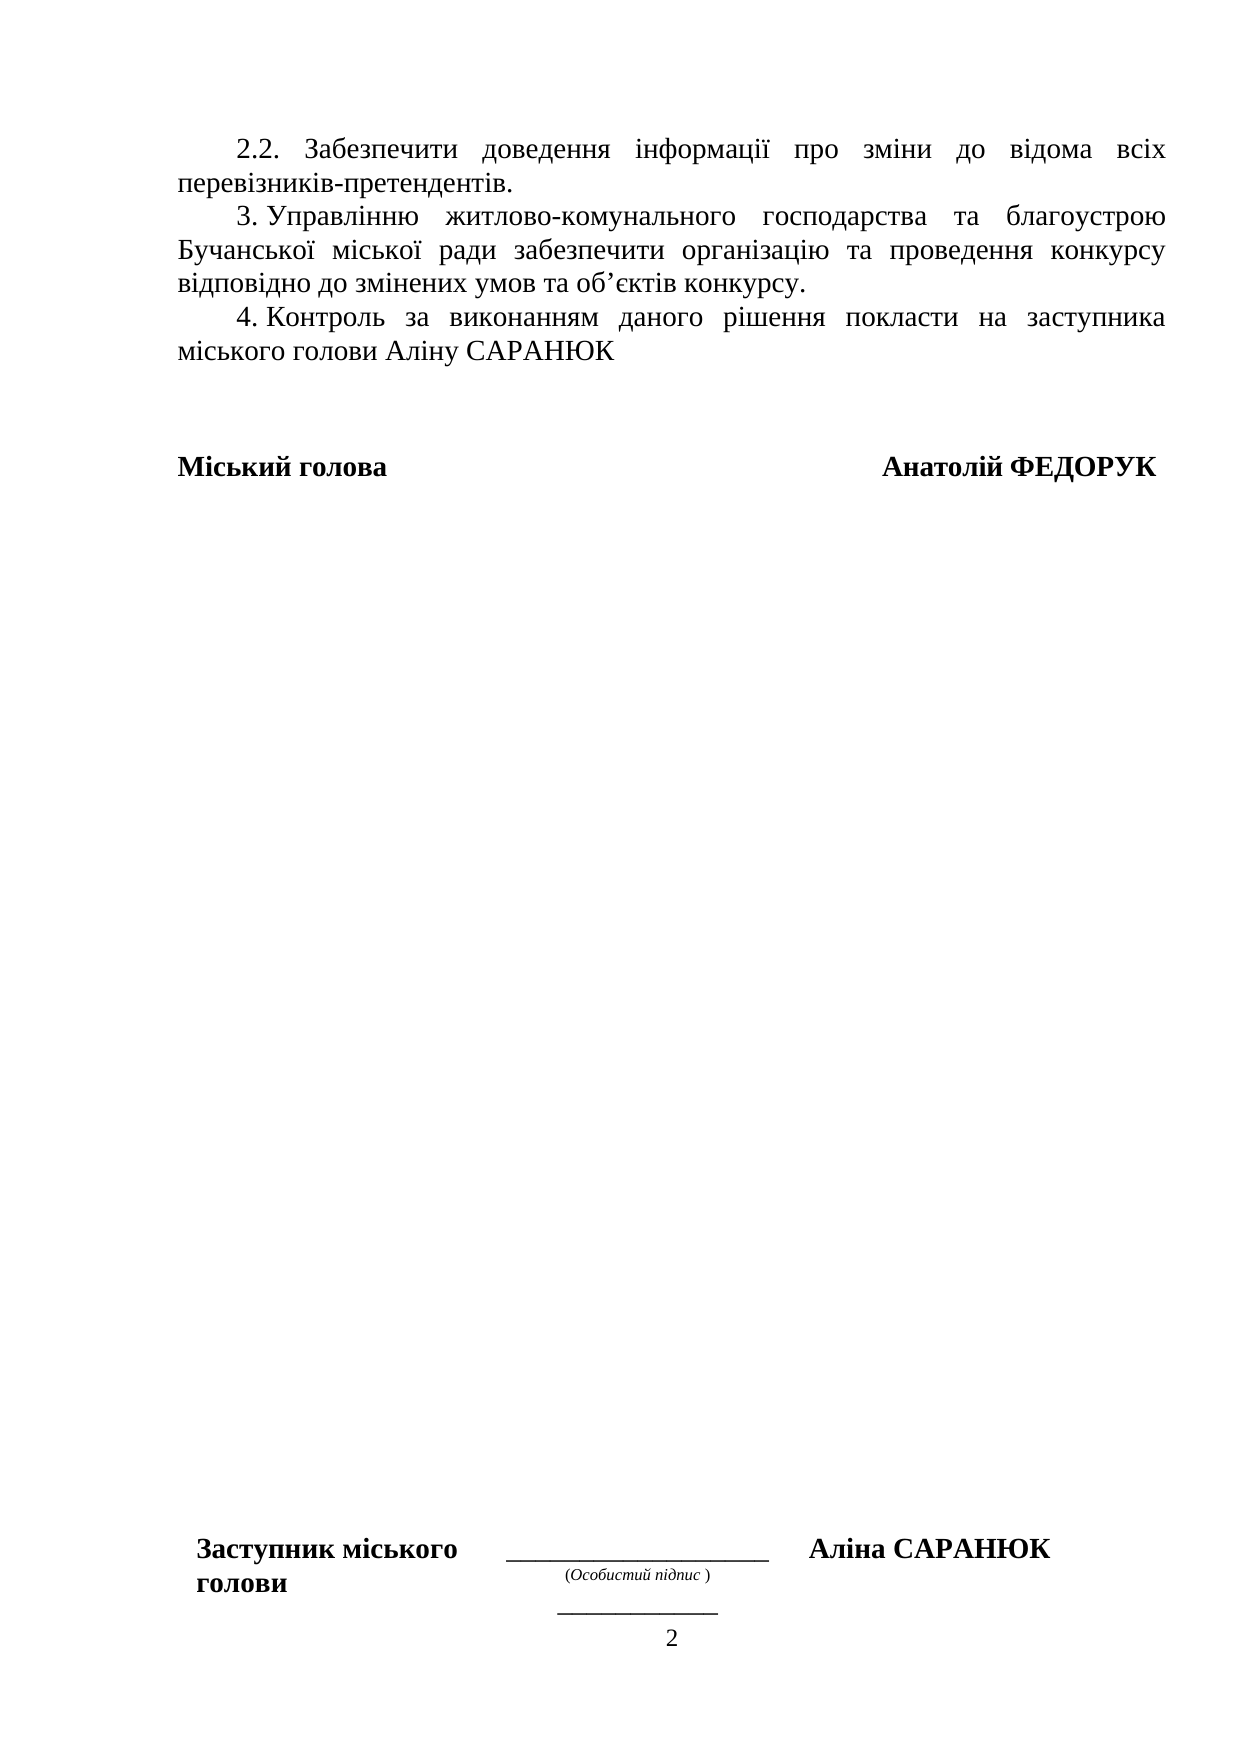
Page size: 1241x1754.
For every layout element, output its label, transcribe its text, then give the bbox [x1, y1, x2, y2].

list Контроль за виконанням даного рішення покласти на заступника міського голови Аліну САРАНЮК [177, 299, 1167, 366]
list Управлінню житлово-комунального господарства та благоустрою Бучанської міської ради забезпечити організацію та проведення конкурсу відповідно до змінених умов та об’єктів конкурсу. [177, 198, 1167, 299]
table_header Аліна САРАНЮК [798, 1498, 1159, 1623]
text 2.2. Забезпечити доведення інформації про зміни до відома всіх перевізників-претендентів. [177, 131, 1167, 198]
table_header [185, 1498, 477, 1623]
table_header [477, 1498, 797, 1623]
text Міський голова Анатолій ФЕДОРУК [177, 449, 1167, 482]
